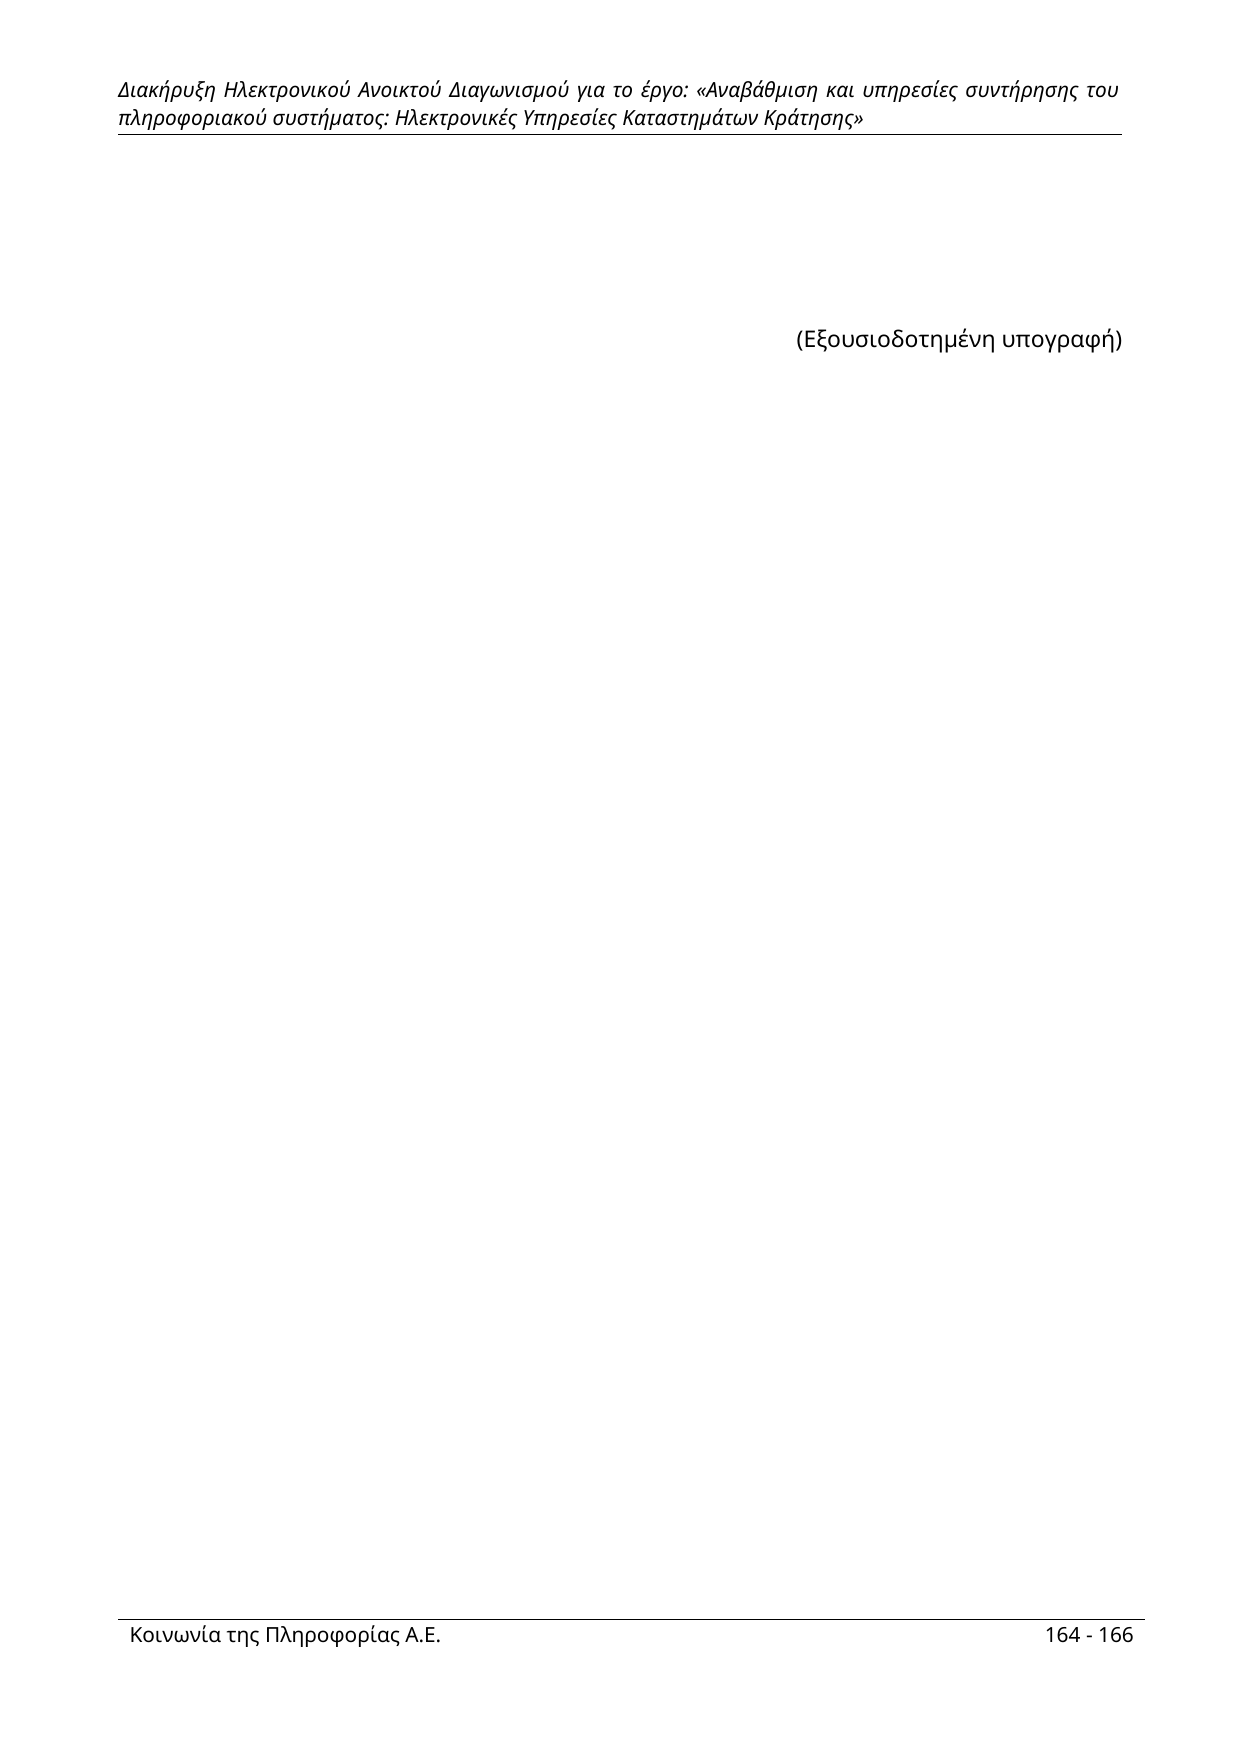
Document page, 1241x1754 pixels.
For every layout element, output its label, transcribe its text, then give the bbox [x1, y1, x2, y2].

text (Εξουσιοδοτημένη υπογραφή) [118, 322, 1122, 354]
